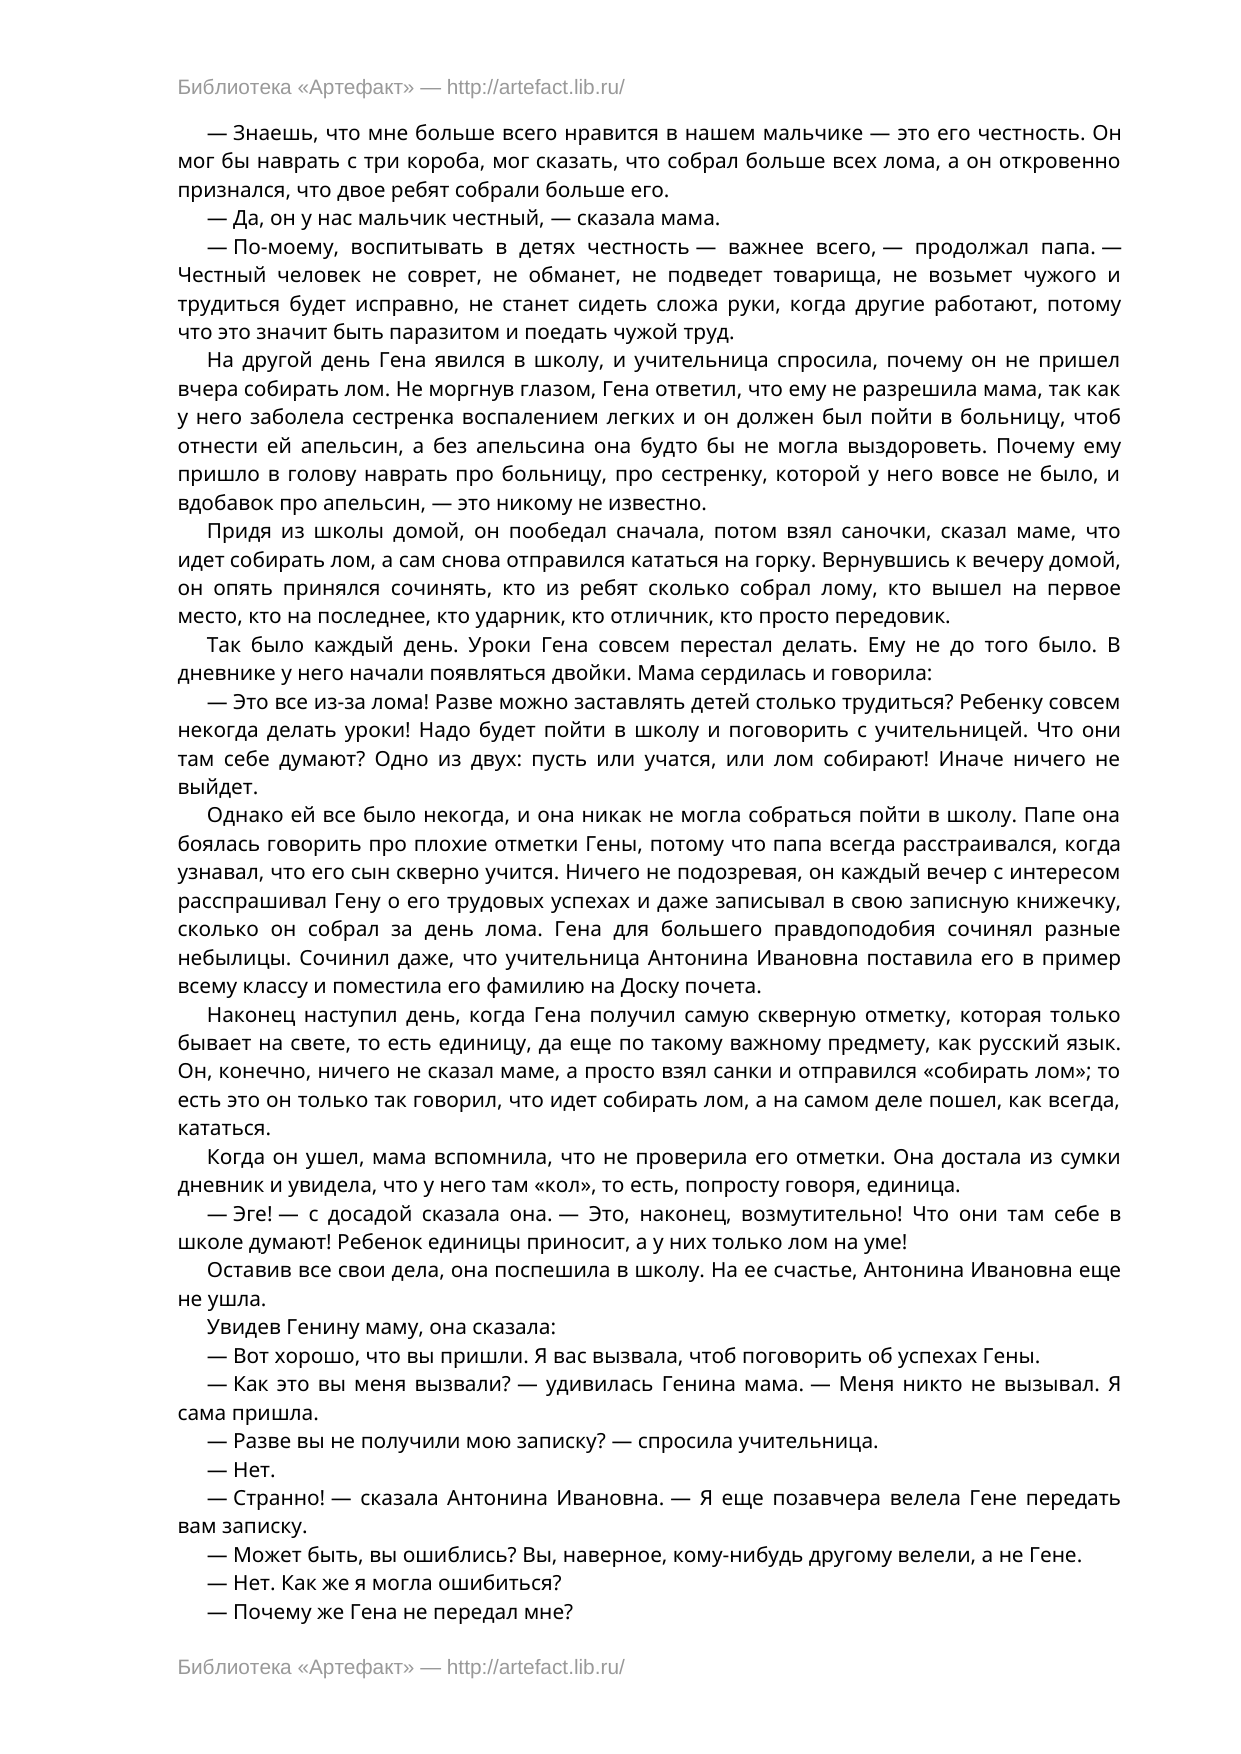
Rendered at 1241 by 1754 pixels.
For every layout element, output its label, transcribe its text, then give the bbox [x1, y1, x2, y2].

text — Нет. [177, 1455, 1122, 1483]
text — Почему же Гена не передал мне? [177, 1597, 1122, 1625]
text — Нет. Как же я могла ошибиться? [177, 1568, 1122, 1597]
text — Как это вы меня вызвали? — удивилась Генина мама. — Меня никто не вызывал. Я сама пришла. [177, 1369, 1122, 1426]
text Увидев Генину маму, она сказала: [177, 1312, 1122, 1341]
text Придя из школы домой, он пообедал сначала, потом взял саночки, сказал маме, что идет собирать лом, а сам снова отправился кататься на горку. Вернувшись к вечеру домой, он опять принялся сочинять, кто из ребят сколько собрал лому, кто вышел на первое место, кто на последнее, кто ударник, кто отличник, кто просто передовик. [177, 516, 1122, 630]
text — Да, он у нас мальчик честный, — сказала мама. [177, 203, 1122, 232]
text Когда он ушел, мама вспомнила, что не проверила его отметки. Она достала из сумки дневник и увидела, что у него там «кол», то есть, попросту говоря, единица. [177, 1142, 1122, 1199]
text — Странно! — сказала Антонина Ивановна. — Я еще позавчера велела Гене передать вам записку. [177, 1483, 1122, 1540]
text На другой день Гена явился в школу, и учительница спросила, почему он не пришел вчера собирать лом. Не моргнув глазом, Гена ответил, что ему не разрешила мама, так как у него заболела сестренка воспалением легких и он должен был пойти в больницу, чтоб отнести ей апельсин, а без апельсина она будто бы не могла выздороветь. Почему ему пришло в голову наврать про больницу, про сестренку, которой у него вовсе не было, и вдобавок про апельсин, — это никому не известно. [177, 346, 1122, 516]
text Так было каждый день. Уроки Гена совсем перестал делать. Ему не до того было. В дневнике у него начали появляться двойки. Мама сердилась и говорила: [177, 630, 1122, 687]
text — По-моему, воспитывать в детях честность — важнее всего, — продолжал папа. — Честный человек не соврет, не обманет, не подведет товарища, не возьмет чужого и трудиться будет исправно, не станет сидеть сложа руки, когда другие работают, потому что это значит быть паразитом и поедать чужой труд. [177, 232, 1122, 346]
text Оставив все свои дела, она поспешила в школу. На ее счастье, Антонина Ивановна еще не ушла. [177, 1256, 1122, 1312]
text — Может быть, вы ошиблись? Вы, наверное, кому-нибудь другому велели, а не Гене. [177, 1540, 1122, 1568]
text — Вот хорошо, что вы пришли. Я вас вызвала, чтоб поговорить об успехах Гены. [177, 1341, 1122, 1369]
text — Знаешь, что мне больше всего нравится в нашем мальчике — это его честность. Он мог бы наврать с три короба, мог сказать, что собрал больше всех лома, а он откровенно признался, что двое ребят собрали больше его. [177, 118, 1122, 203]
text — Это все из-за лома! Разве можно заставлять детей столько трудиться? Ребенку совсем некогда делать уроки! Надо будет пойти в школу и поговорить с учительницей. Что они там себе думают? Одно из двух: пусть или учатся, или лом собирают! Иначе ничего не выйдет. [177, 687, 1122, 801]
text Наконец наступил день, когда Гена получил самую скверную отметку, которая только бывает на свете, то есть единицу, да еще по такому важному предмету, как русский язык. Он, конечно, ничего не сказал маме, а просто взял санки и отправился «собирать лом»; то есть это он только так говорил, что идет собирать лом, а на самом деле пошел, как всегда, кататься. [177, 1000, 1122, 1142]
text — Эге! — с досадой сказала она. — Это, наконец, возмутительно! Что они там себе в школе думают! Ребенок единицы приносит, а у них только лом на уме! [177, 1199, 1122, 1256]
text — Разве вы не получили мою записку? — спросила учительница. [177, 1426, 1122, 1455]
text Однако ей все было некогда, и она никак не могла собраться пойти в школу. Папе она боялась говорить про плохие отметки Гены, потому что папа всегда расстраивался, когда узнавал, что его сын скверно учится. Ничего не подозревая, он каждый вечер с интересом расспрашивал Гену о его трудовых успехах и даже записывал в свою записную книжечку, сколько он собрал за день лома. Гена для большего правдоподобия сочинял разные небылицы. Сочинил даже, что учительница Антонина Ивановна поставила его в пример всему классу и поместила его фамилию на Доску почета. [177, 801, 1122, 1000]
